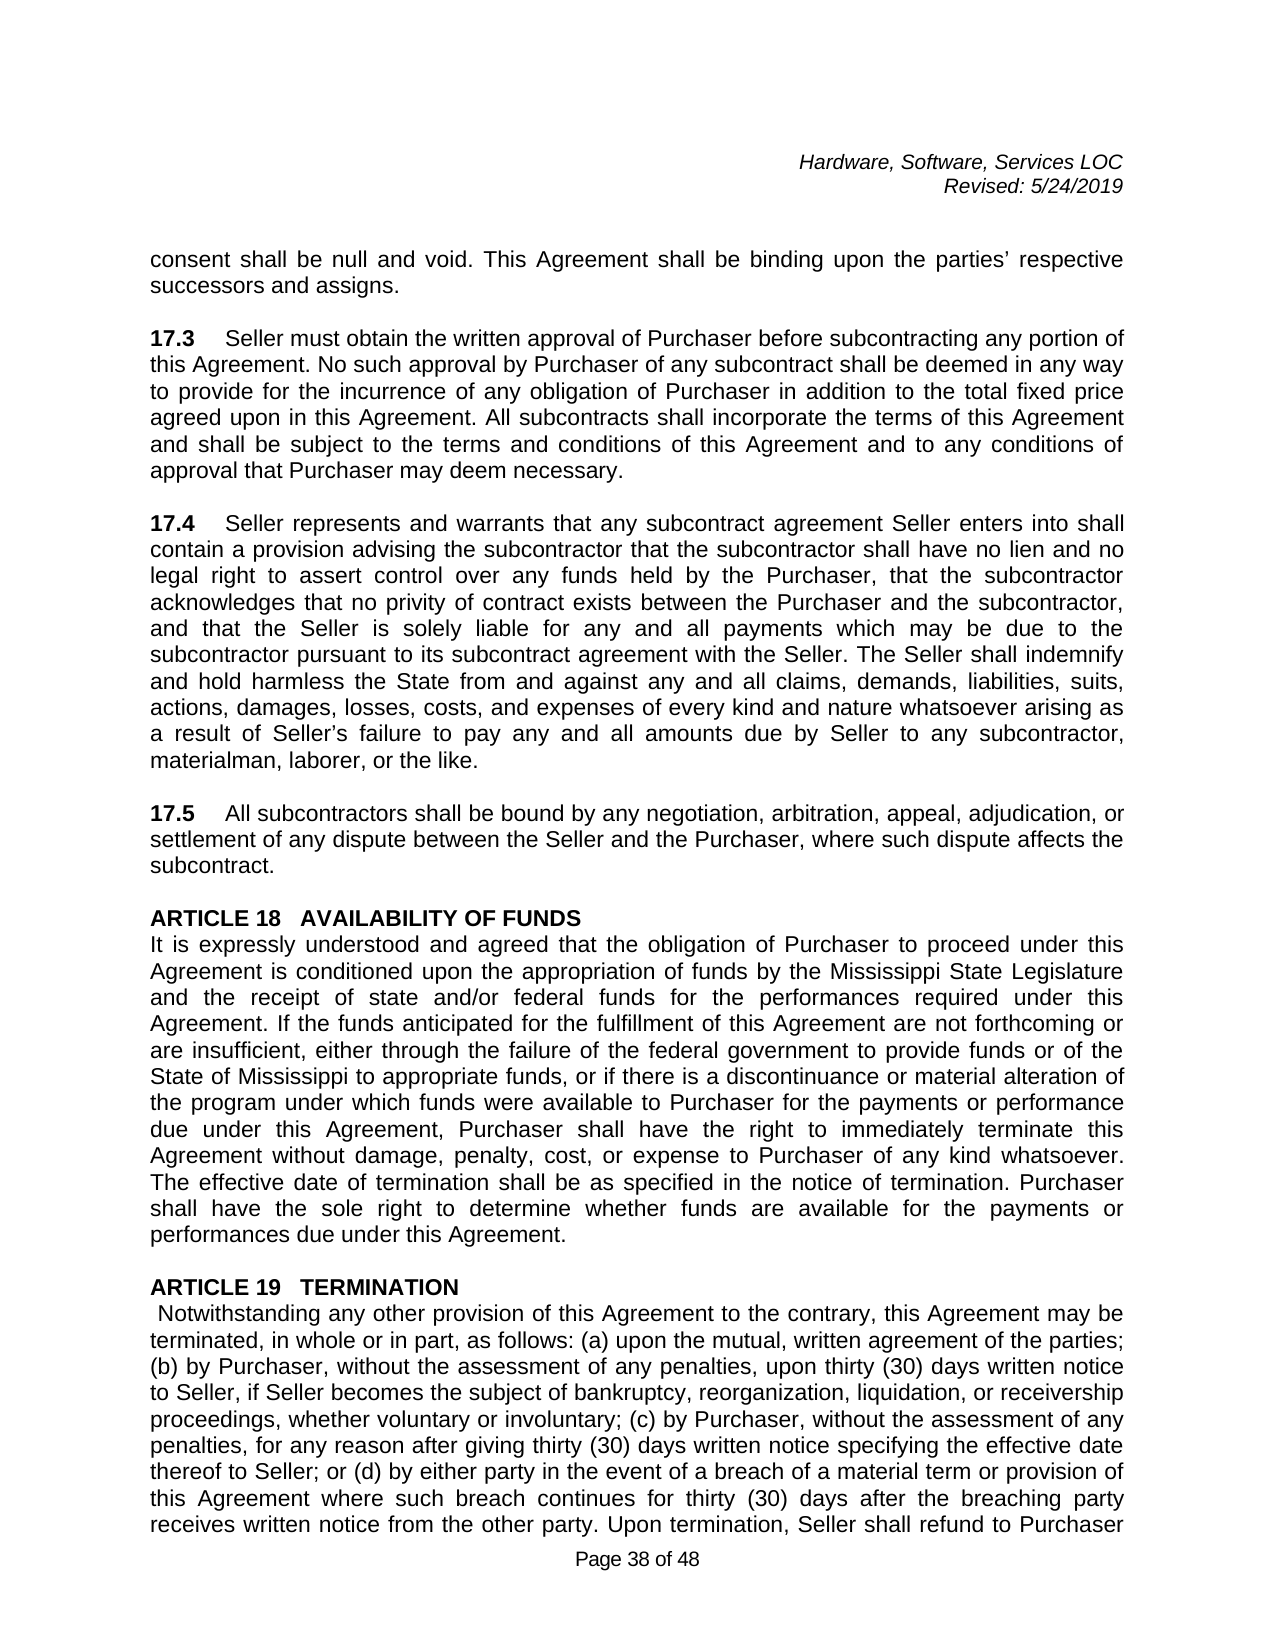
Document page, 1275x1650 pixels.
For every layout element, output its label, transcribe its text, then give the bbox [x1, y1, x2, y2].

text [150, 246, 1125, 299]
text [150, 1300, 1125, 1537]
text 17.4 Seller represents and warrants that any subcontract agreement Seller enters into shall contain a provision advising the subcontractor that the subcontractor shall have no lien and no legal right to assert control over any funds held by the Purchaser, that the subcontractor acknowledges that no privity of contract exists between the Purchaser and the subcontractor, and that the Seller is solely liable for any and all payments which may be due to the subcontractor pursuant to its subcontract agreement with the Seller. The Seller shall indemnify and hold harmless the State from and against any and all claims, demands, liabilities, suits, actions, damages, losses, costs, and expenses of every kind and nature whatsoever arising as a result of Seller’s failure to pay any and all amounts due by Seller to any subcontractor, materialman, laborer, or the like. [150, 509, 1125, 773]
text ARTICLE 19 TERMINATION [150, 1274, 1125, 1300]
text 17.3 Seller must obtain the written approval of Purchaser before subcontracting any portion of this Agreement. No such approval by Purchaser of any subcontract shall be deemed in any way to provide for the incurrence of any obligation of Purchaser in addition to the total fixed price agreed upon in this Agreement. All subcontracts shall incorporate the terms of this Agreement and shall be subject to the terms and conditions of this Agreement and to any conditions of approval that Purchaser may deem necessary. [150, 325, 1125, 483]
text It is expressly understood and agreed that the obligation of Purchaser to proceed under this Agreement is conditioned upon the appropriation of funds by the Mississippi State Legislature and the receipt of state and/or federal funds for the performances required under this Agreement. If the funds anticipated for the fulfillment of this Agreement are not forthcoming or are insufficient, either through the failure of the federal government to provide funds or of the State of Mississippi to appropriate funds, or if there is a discontinuance or material alteration of the program under which funds were available to Purchaser for the payments or performance due under this Agreement, Purchaser shall have the right to immediately terminate this Agreement without damage, penalty, cost, or expense to Purchaser of any kind whatsoever. The effective date of termination shall be as specified in the notice of termination. Purchaser shall have the sole right to determine whether funds are available for the payments or performances due under this Agreement. [150, 931, 1125, 1247]
text 17.5 All subcontractors shall be bound by any negotiation, arbitration, appeal, adjudication, or settlement of any dispute between the Seller and the Purchaser, where such dispute affects the subcontract. [150, 799, 1125, 878]
text ARTICLE 18 AVAILABILITY OF FUNDS [150, 905, 1125, 931]
